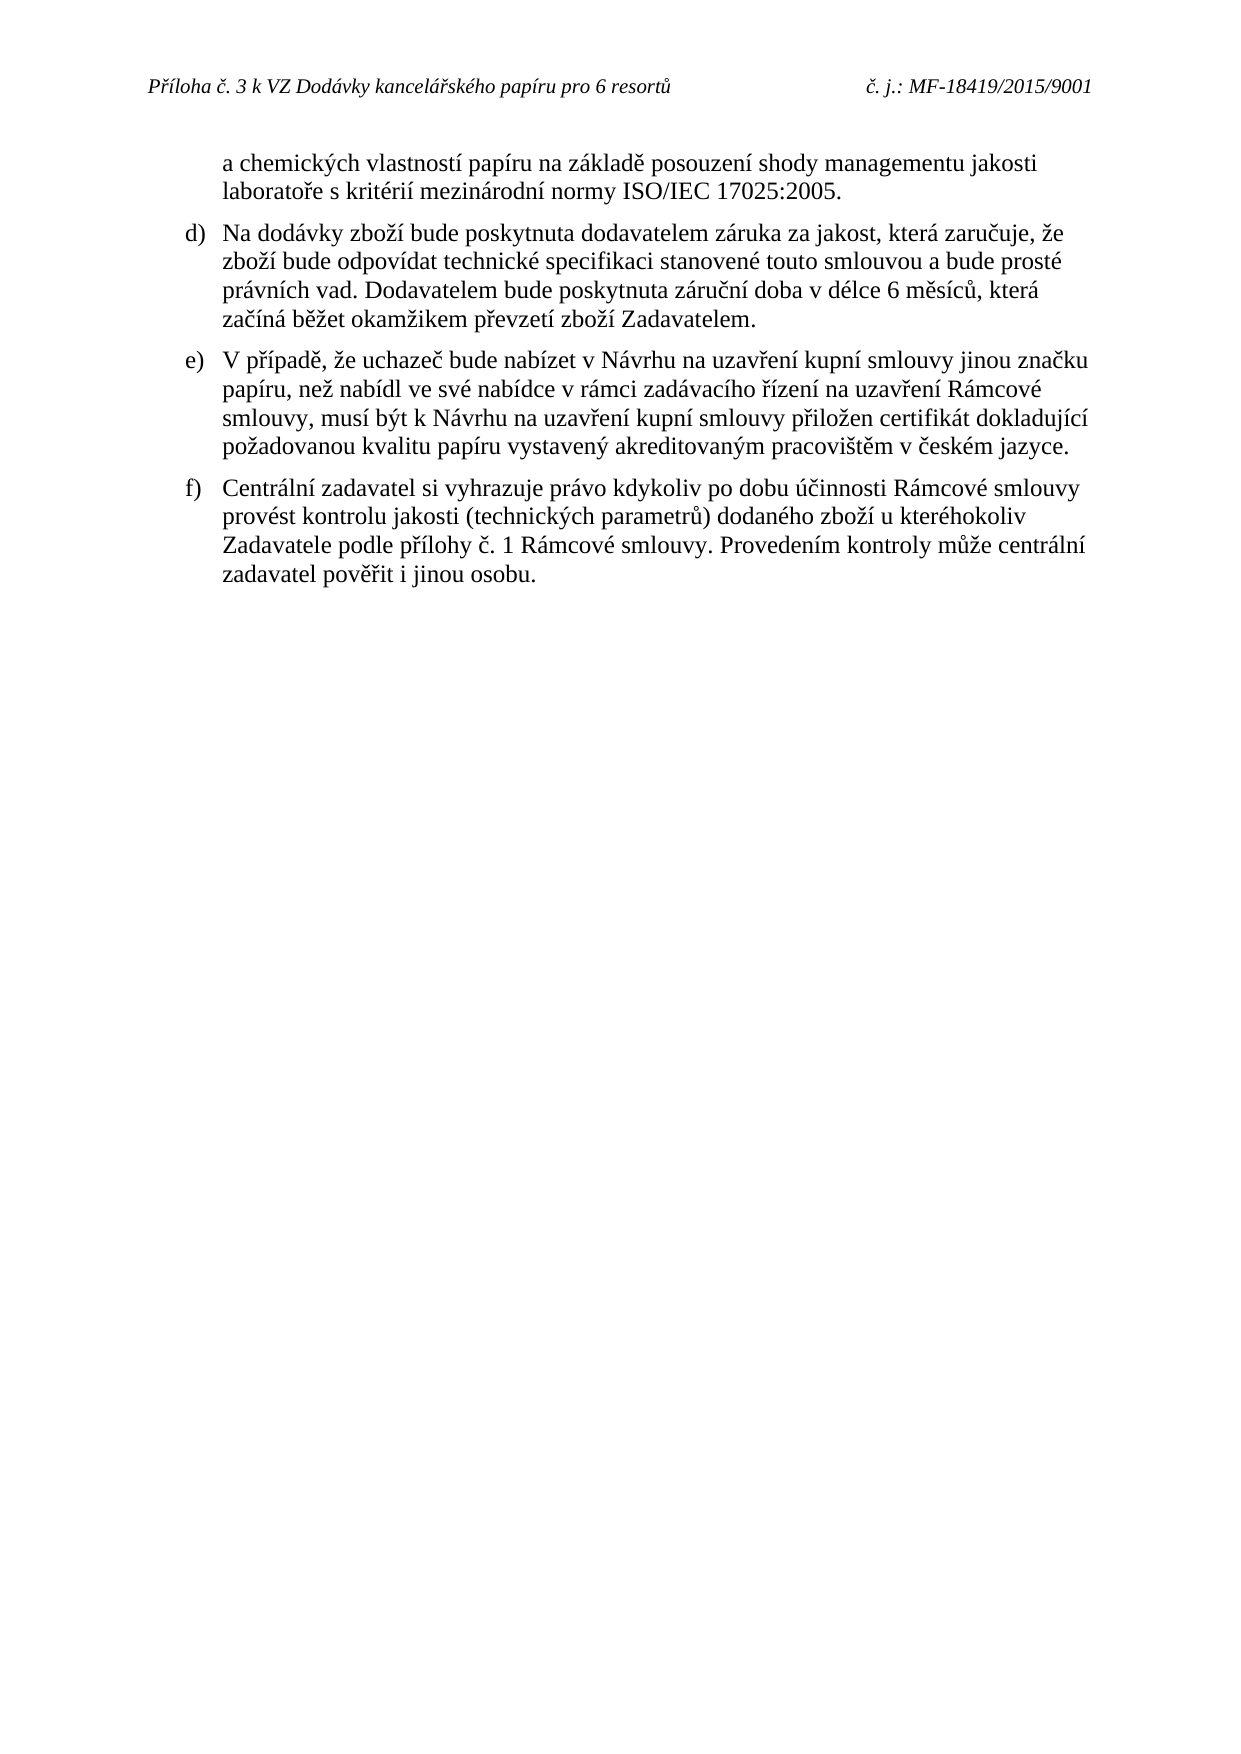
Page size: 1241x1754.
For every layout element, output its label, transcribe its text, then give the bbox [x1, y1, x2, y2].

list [185, 148, 1093, 205]
list Centrální zadavatel si vyhrazuje právo kdykoliv po dobu účinnosti Rámcové smlouvy provést kontrolu jakosti (technických parametrů) dodaného zboží u kteréhokoliv Zadavatele podle přílohy č. 1 Rámcové smlouvy. Provedením kontroly může centrální zadavatel pověřit i jinou osobu. [185, 473, 1093, 588]
list V případě, že uchazeč bude nabízet v Návrhu na uzavření kupní smlouvy jinou značku papíru, než nabídl ve své nabídce v rámci zadávacího řízení na uzavření Rámcové smlouvy, musí být k Návrhu na uzavření kupní smlouvy přiložen certifikát dokladující požadovanou kvalitu papíru vystavený akreditovaným pracovištěm v českém jazyce. [185, 345, 1093, 460]
list Na dodávky zboží bude poskytnuta dodavatelem záruka za jakost, která zaručuje, že zboží bude odpovídat technické specifikaci stanovené touto smlouvou a bude prosté právních vad. Dodavatelem bude poskytnuta záruční doba v délce 6 měsíců, která začíná běžet okamžikem převzetí zboží Zadavatelem. [185, 218, 1093, 333]
